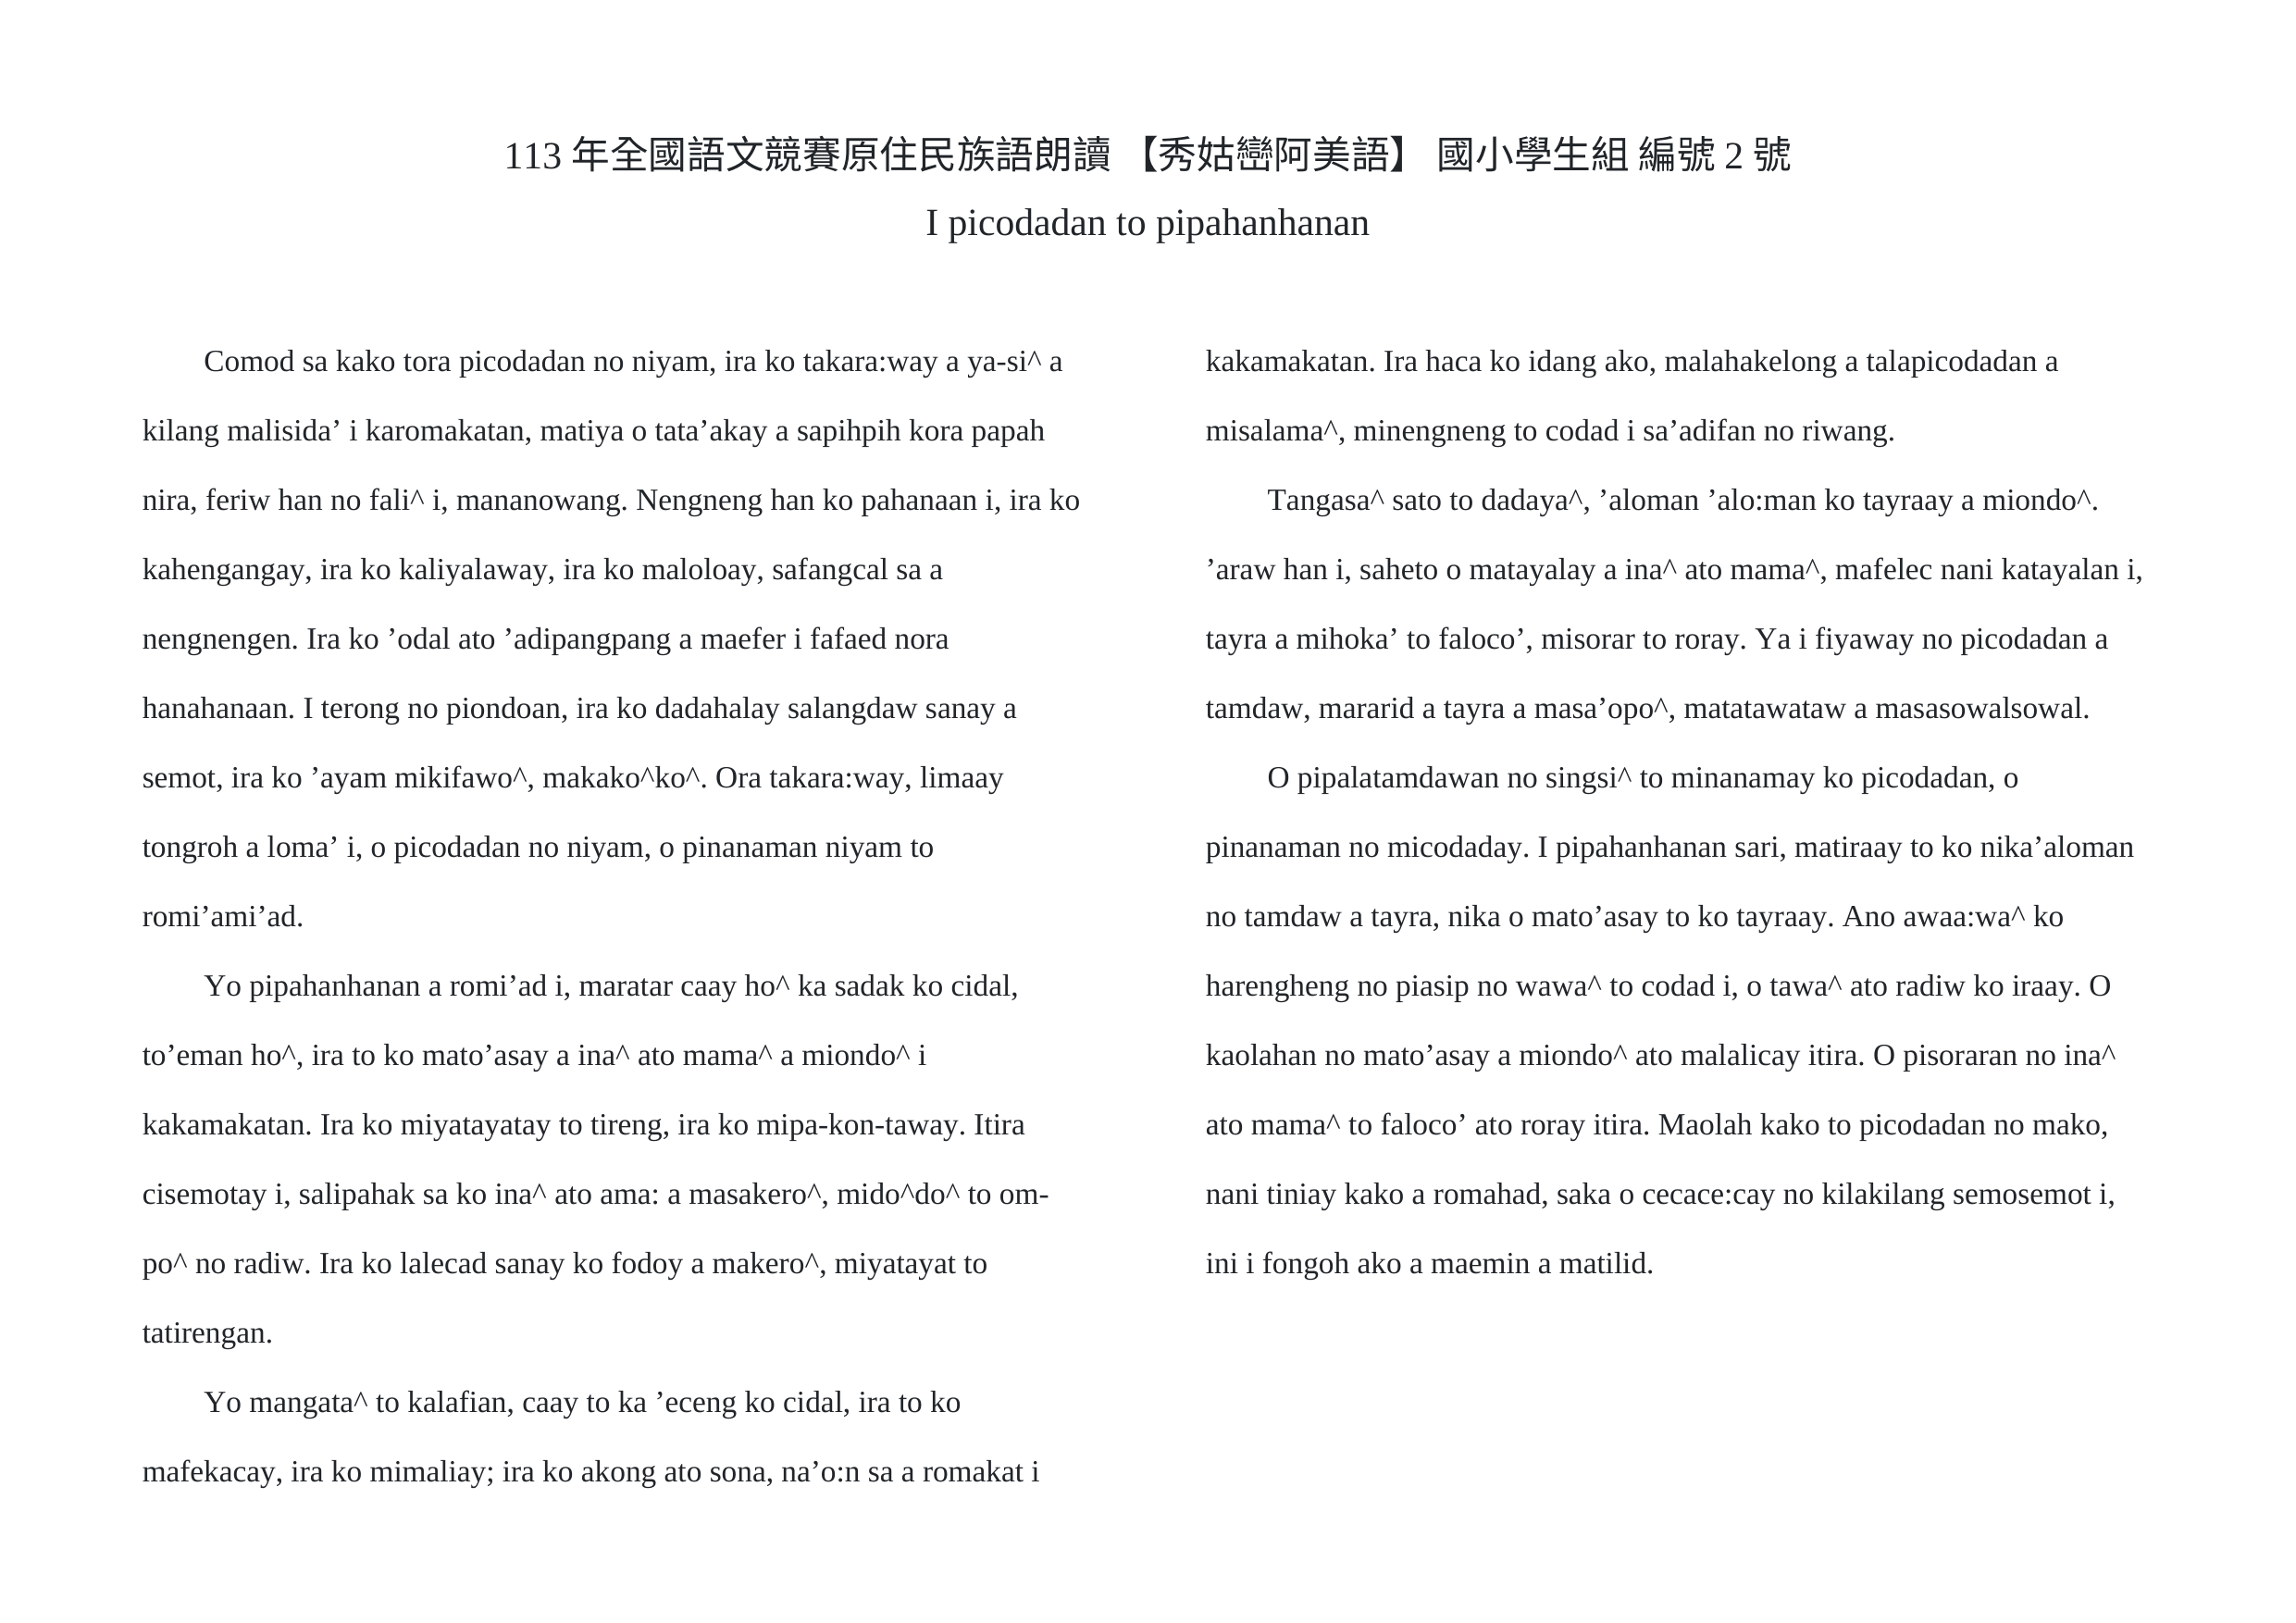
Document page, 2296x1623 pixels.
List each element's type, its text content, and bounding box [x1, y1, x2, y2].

text O pipalatamdawan no singsi^ to minanamay ko picodadan, o pinanaman no micodaday. I pipahanhanan sari, matiraay to ko nika’aloman no tamdaw a tayra, nika o mato’asay to ko tayraay. Ano awaa:wa^ ko harengheng no piasip no wawa^ to codad i, o tawa^ ato radiw ko iraay. O kaolahan no mato’asay a miondo^ ato malalicay itira. O pisoraran no ina^ ato mama^ to faloco’ ato roray itira. Maolah kako to picodadan no mako, nani tiniay kako a romahad, saka o cecace:cay no kilakilang semosemot i, ini i fongoh ako a maemin a matilid. [1206, 742, 2153, 1297]
text Tangasa^ sato to dadaya^, ’aloman ’alo:man ko tayraay a miondo^. ’araw han i, saheto o matayalay a ina^ ato mama^, mafelec nani katayalan i, tayra a mihoka’ to faloco’, misorar to roray. Ya i fiyaway no picodadan a tamdaw, mararid a tayra a masa’opo^, matatawataw a masasowalsowal. [1206, 465, 2153, 742]
text Yo mangata^ to kalafian, caay to ka ’eceng ko cidal, ira to ko mafekacay, ira ko mimaliay; ira ko akong ato sona, na’o:n sa a romakat i kakamakatan. Ira haca ko idang ako, malahakelong a talapicodadan a misalama^, minengneng to codad i sa’adifan no riwang. [142, 1367, 1090, 1505]
text Yo mangata^ to kalafian, caay to ka ’eceng ko cidal, ira to ko mafekacay, ira ko mimaliay; ira ko akong ato sona, na’o:n sa a romakat i kakamakatan. Ira haca ko idang ako, malahakelong a talapicodadan a misalama^, minengneng to codad i sa’adifan no riwang. [1206, 326, 2153, 465]
text 113 年全國語文競賽原住民族語朗讀 【秀姑巒阿美語】 國小學生組 編號 2 號 [142, 118, 2153, 187]
text Yo pipahanhanan a romi’ad i, maratar caay ho^ ka sadak ko cidal, to’eman ho^, ira to ko mato’asay a ina^ ato mama^ a miondo^ i kakamakatan. Ira ko miyatayatay to tireng, ira ko mipa-kon-taway. Itira cisemotay i, salipahak sa ko ina^ ato ama: a masakero^, mido^do^ to om-po^ no radiw. Ira ko lalecad sanay ko fodoy a makero^, miyatayat to tatirengan. [142, 950, 1090, 1367]
text Comod sa kako tora picodadan no niyam, ira ko takara:way a ya-si^ a kilang malisida’ i karomakatan, matiya o tata’akay a sapihpih kora papah nira, feriw han no fali^ i, mananowang. Nengneng han ko pahanaan i, ira ko kahengangay, ira ko kaliyalaway, ira ko maloloay, safangcal sa a nengnengen. Ira ko ’odal ato ’adipangpang a maefer i fafaed nora hanahanaan. I terong no piondoan, ira ko dadahalay salangdaw sanay a semot, ira ko ’ayam mikifawo^, makako^ko^. Ora takara:way, limaay tongroh a loma’ i, o picodadan no niyam, o pinanaman niyam to romi’ami’ad. [142, 326, 1090, 950]
text I picodadan to pipahanhanan [142, 187, 2153, 256]
